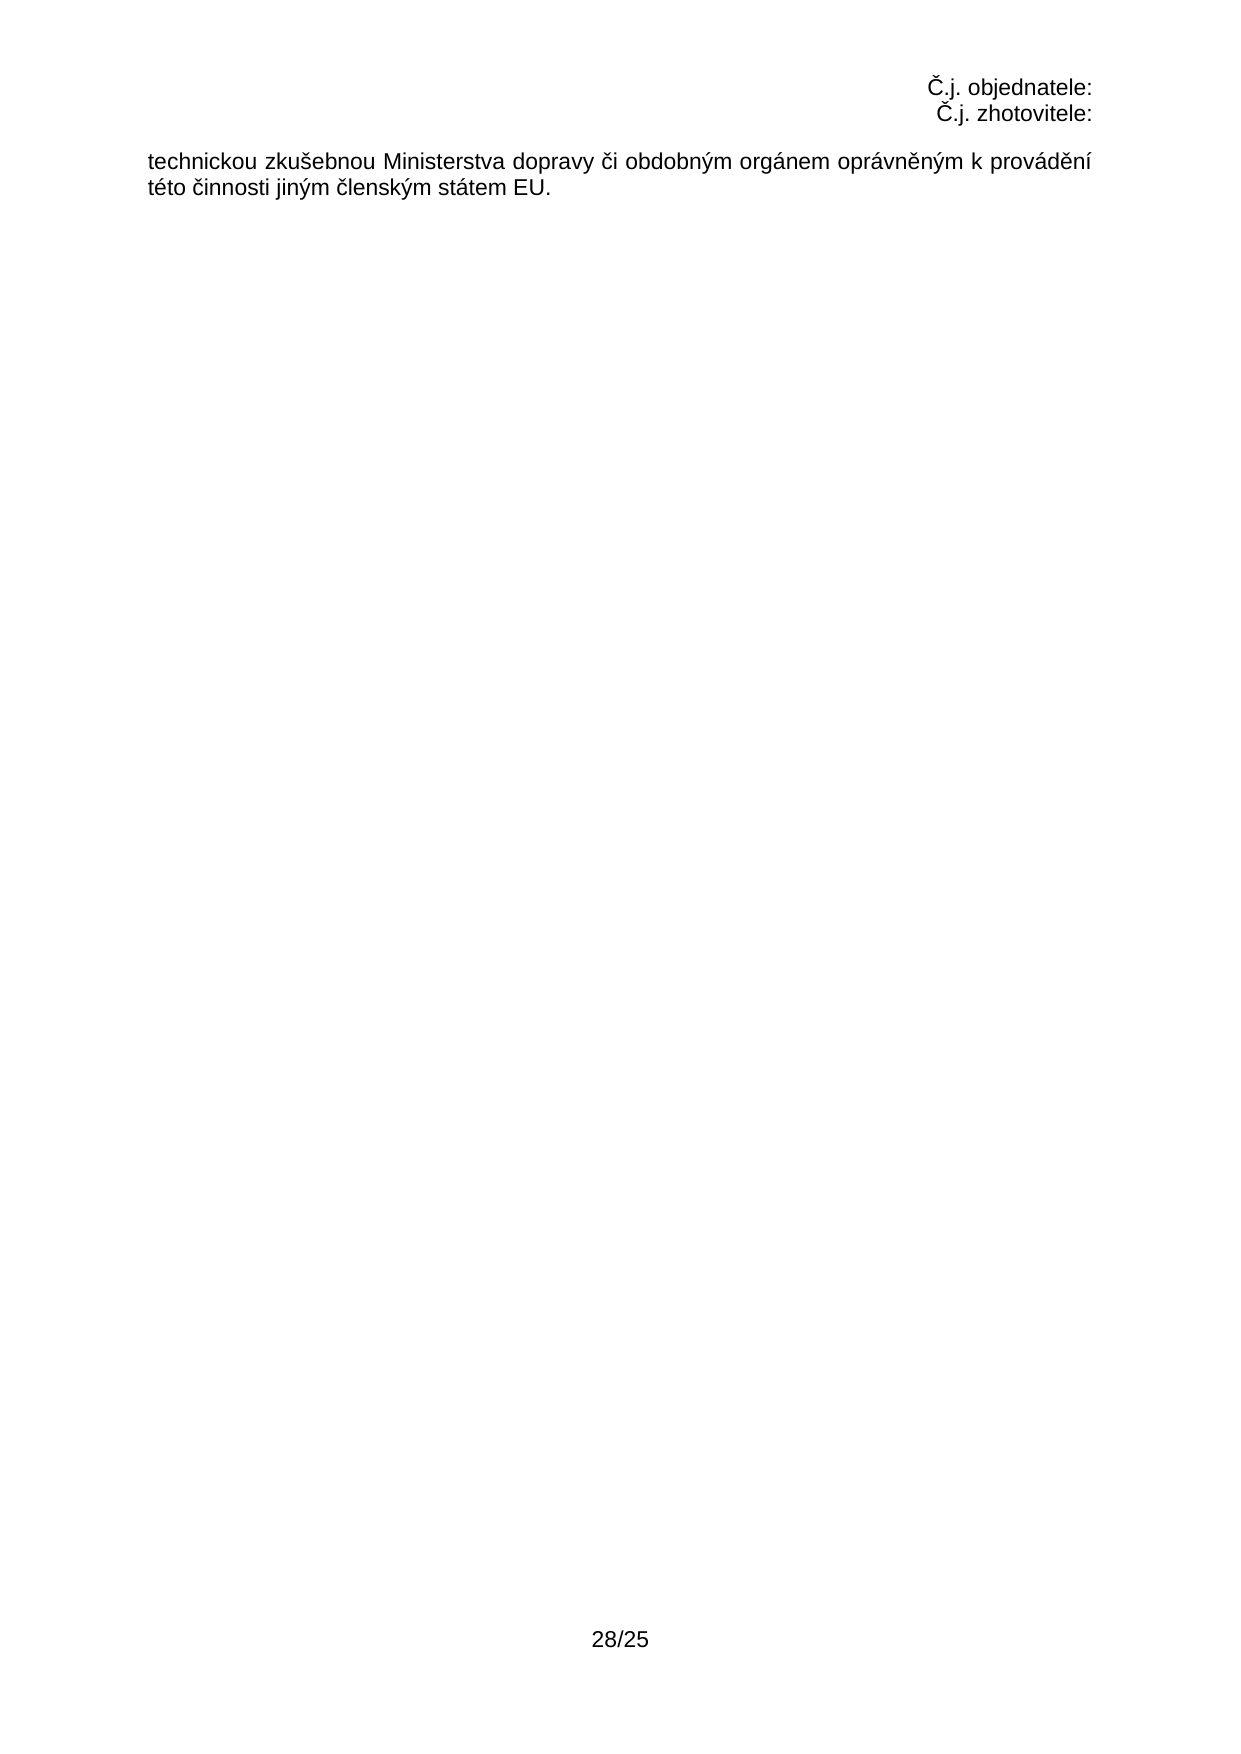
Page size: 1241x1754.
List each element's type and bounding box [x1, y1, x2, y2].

text [148, 148, 1093, 200]
